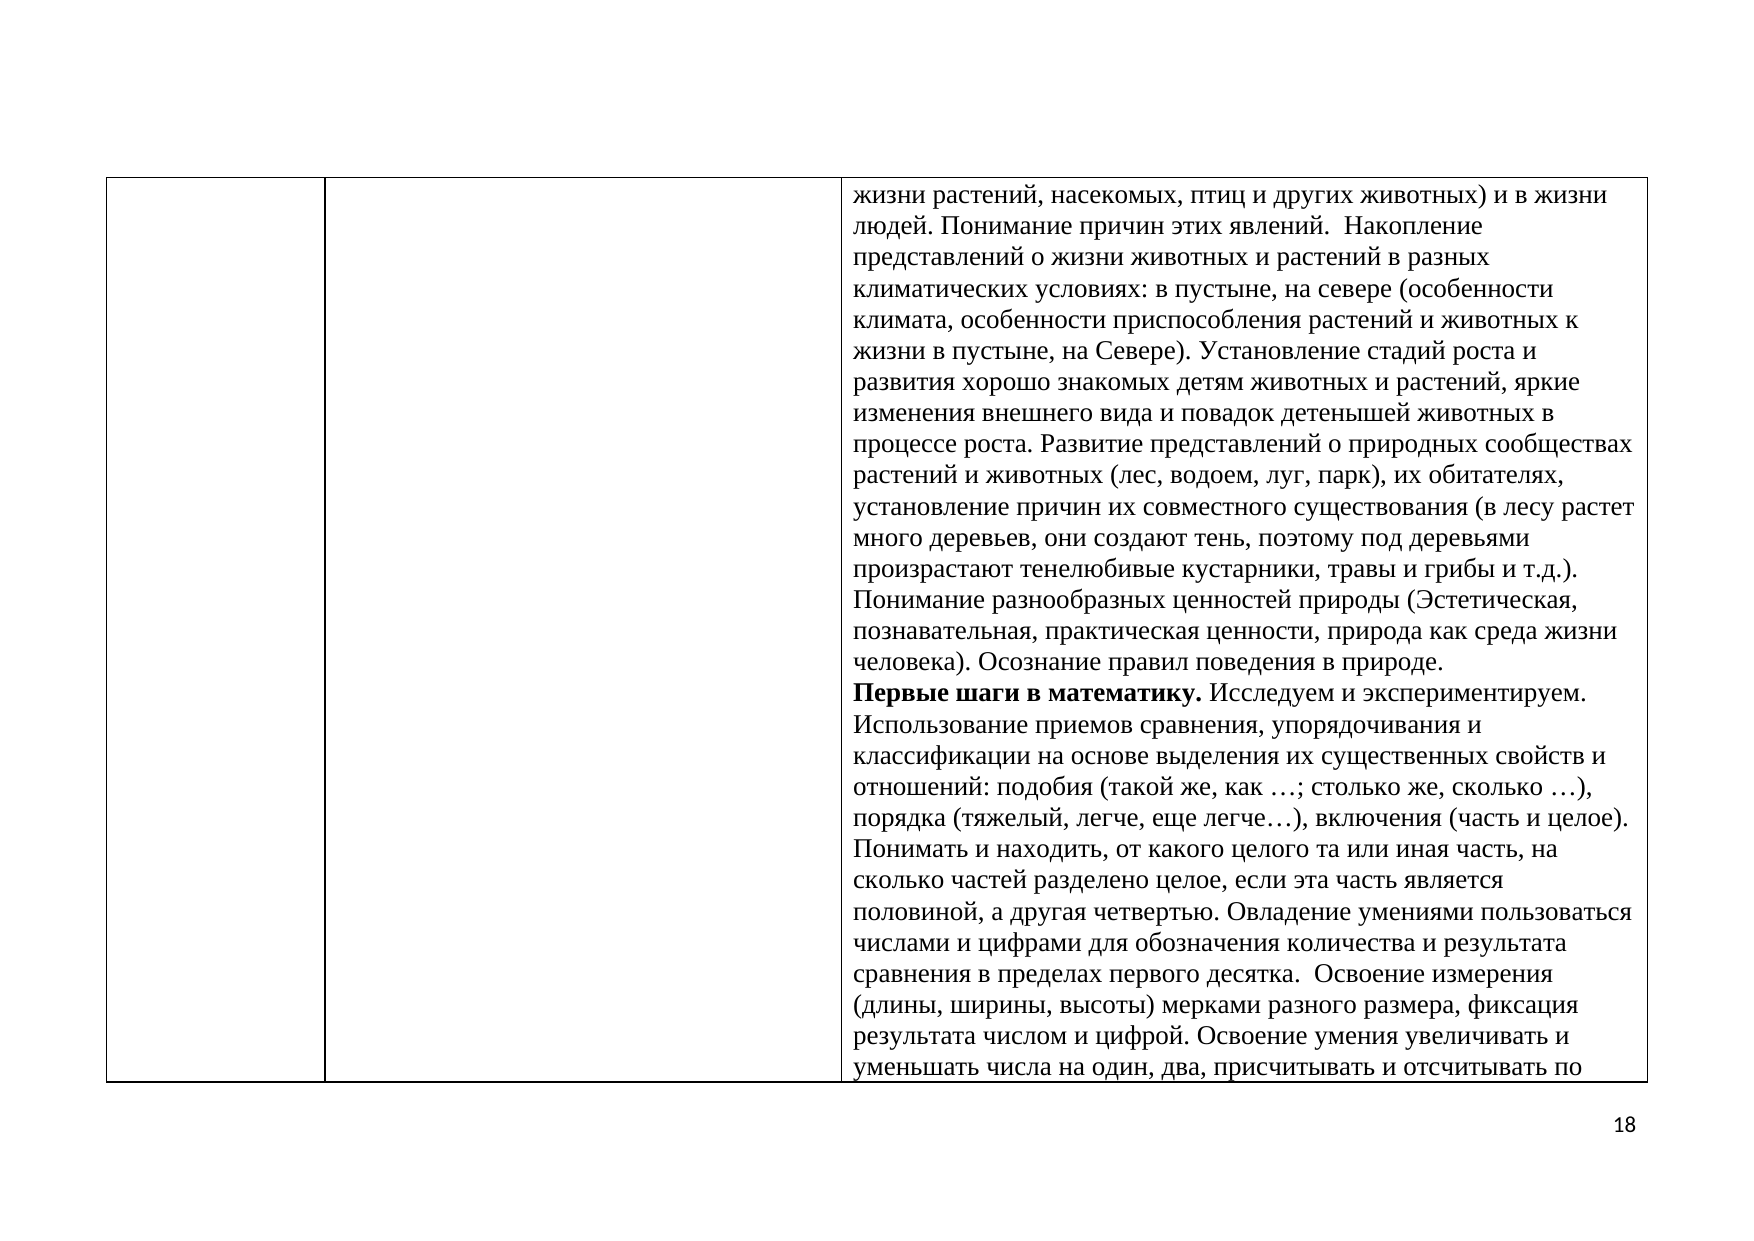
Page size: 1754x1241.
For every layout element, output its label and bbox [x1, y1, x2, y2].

table_header [326, 178, 841, 1081]
table_header [107, 178, 324, 1081]
table_header [842, 178, 1647, 1081]
